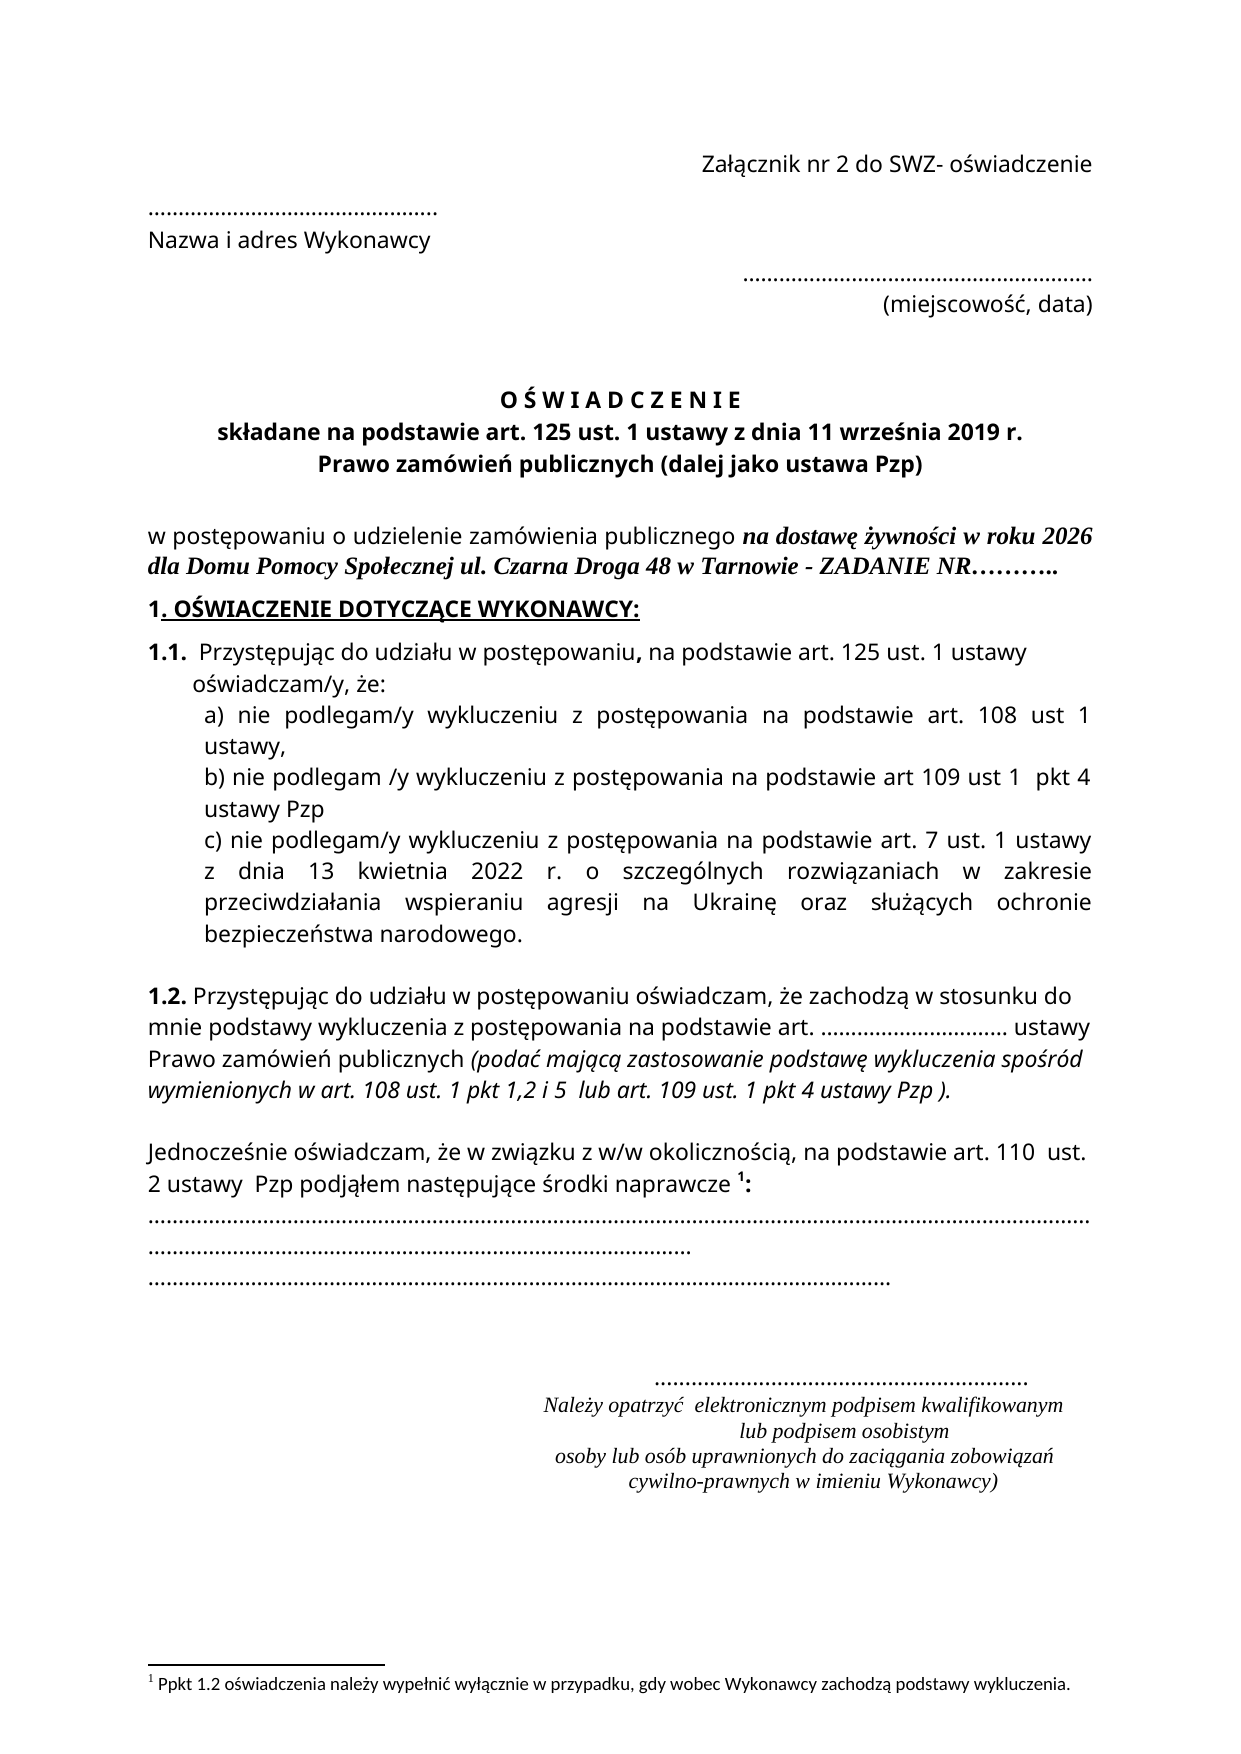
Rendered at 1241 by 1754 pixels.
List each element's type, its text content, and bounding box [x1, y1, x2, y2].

text 1.2. Przystępując do udziału w postępowaniu oświadczam, że zachodzą w stosunku do mnie podstawy wykluczenia z postępowania na podstawie art. ……………………….… ustawy Prawo zamówień publicznych (podać mającą zastosowanie podstawę wykluczenia spośród wymienionych w art. 108 ust. 1 pkt 1,2 i 5 lub art. 109 ust. 1 pkt 4 ustawy Pzp ). [148, 980, 1093, 1105]
text w postępowaniu o udzielenie zamówienia publicznego na dostawę żywności w roku 2026 dla Domu Pomocy Społecznej ul. Czarna Droga 48 w Tarnowie - ZADANIE NR……….. [148, 520, 1093, 580]
text a) nie podlegam/y wykluczeniu z postępowania na podstawie art. 108 ust 1 ustawy, [204, 699, 1093, 761]
text 1. OŚWIACZENIE DOTYCZĄCE WYKONAWCY: [148, 592, 1093, 624]
text b) nie podlegam /y wykluczeniu z postępowania na podstawie art 109 ust 1 pkt 4 ustawy Pzp [204, 761, 1093, 824]
text lub podpisem osobistym [148, 1418, 1093, 1443]
text (miejscowość, data) [148, 288, 1093, 319]
text c) nie podlegam/y wykluczeniu z postępowania na podstawie art. 7 ust. 1 ustawy z dnia 13 kwietnia 2022 r. o szczególnych rozwiązaniach w zakresie przeciwdziałania wspieraniu agresji na Ukrainę oraz służących ochronie bezpieczeństwa narodowego. [204, 824, 1093, 949]
text Nazwa i adres Wykonawcy [148, 224, 1093, 255]
text składane na podstawie art. 125 ust. 1 ustawy z dnia 11 września 2019 r. [148, 416, 1093, 448]
text Należy opatrzyć elektronicznym podpisem kwalifikowanym [148, 1392, 1093, 1418]
text 1.1. Przystępując do udziału w postępowaniu, na podstawie art. 125 ust. 1 ustawy oświadczam/y, że: [148, 636, 1093, 699]
text Jednocześnie oświadczam, że w związku z w/w okolicznością, na podstawie art. 110 ust. 2 ustawy Pzp podjąłem następujące środki naprawcze : ………………………………………………………………………………………………………………………………………………………………………………………………………………………… [148, 1136, 1093, 1261]
text cywilno-prawnych w imieniu Wykonawcy) [148, 1468, 1093, 1493]
text Załącznik nr 2 do SWZ- oświadczenie [148, 148, 1093, 179]
text osoby lub osób uprawnionych do zaciągania zobowiązań [148, 1443, 1093, 1468]
text Prawo zamówień publicznych (dalej jako ustawa Pzp) [148, 448, 1093, 479]
text …………………………………………………. [148, 257, 1093, 288]
text ............................................................. [148, 1361, 1093, 1392]
text ……………….……………………….. [148, 191, 1093, 223]
text …………………………………………………………………………………………………………… [148, 1261, 1093, 1292]
text O Ś W I A D C Z E N I E [148, 383, 1093, 415]
